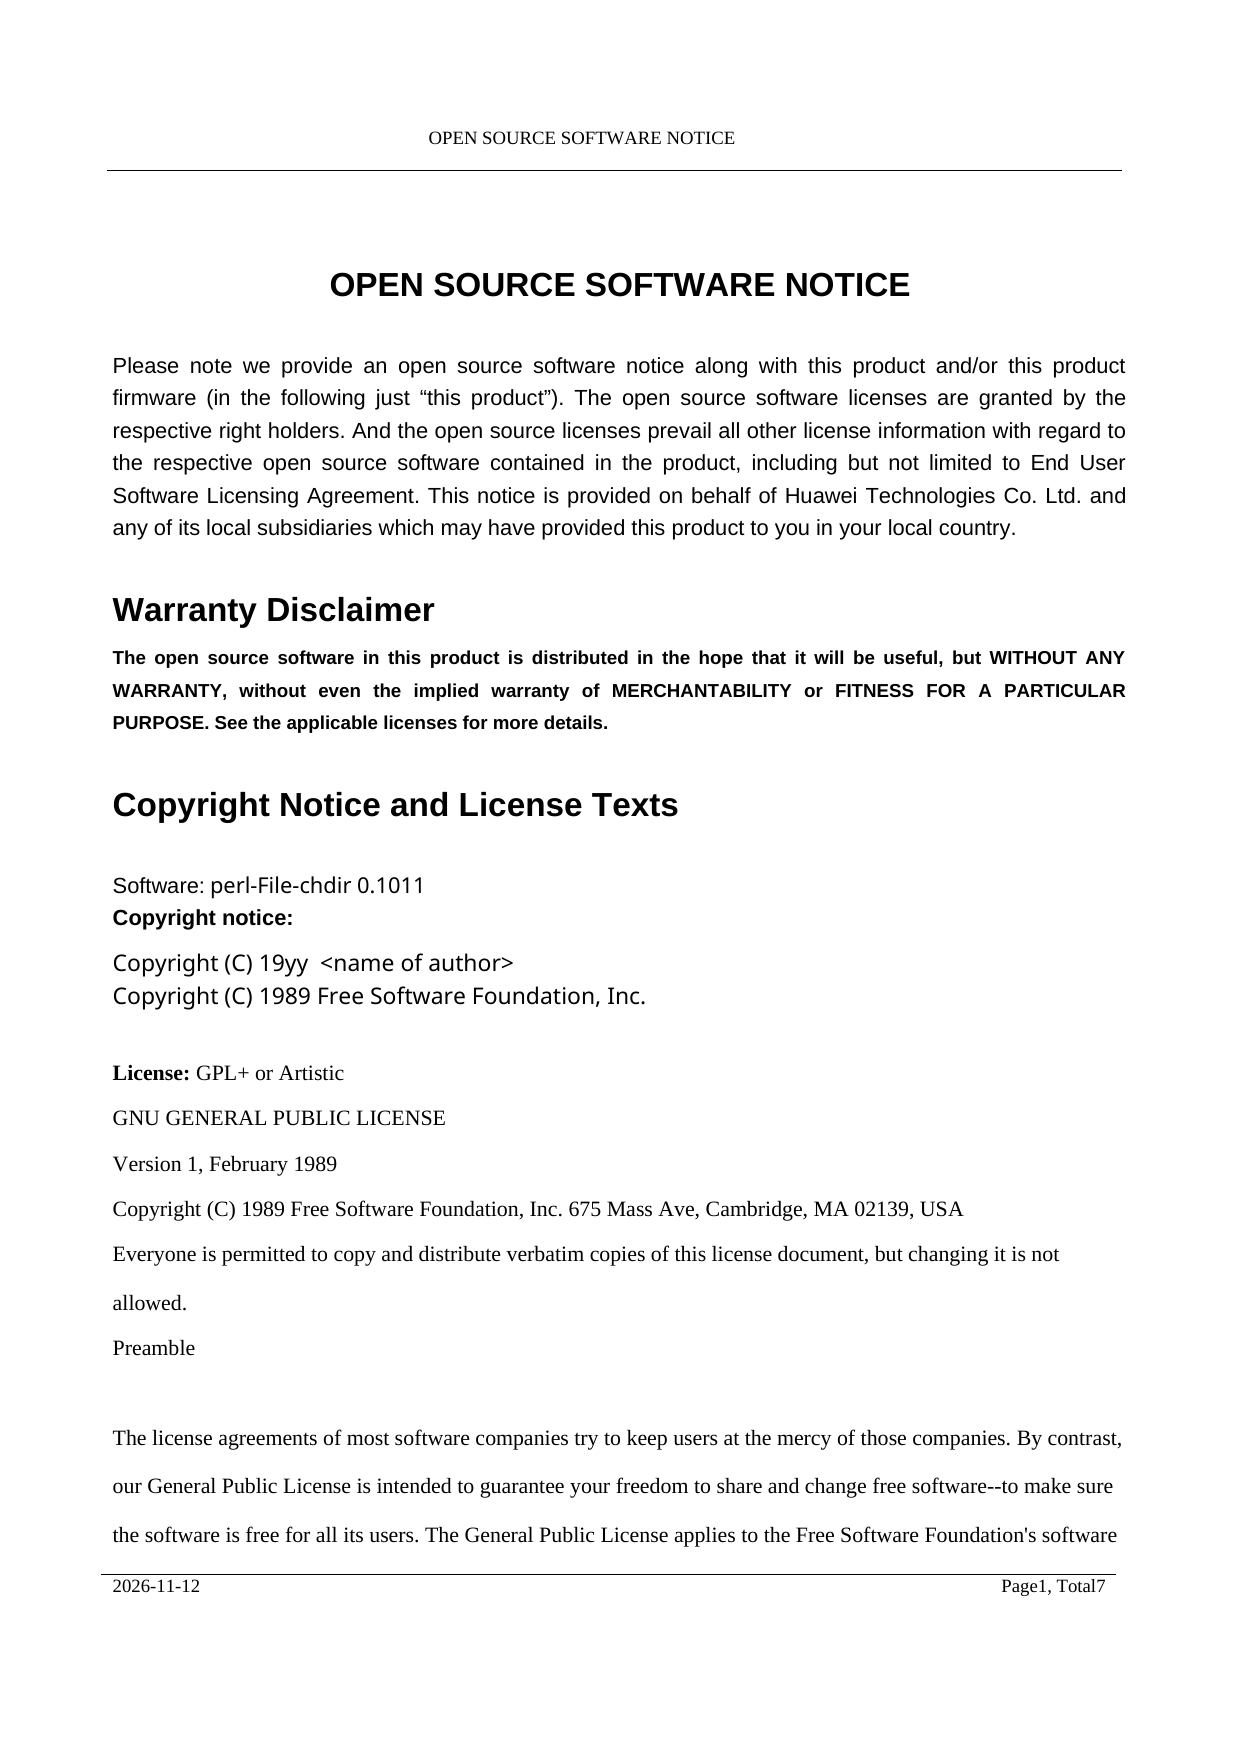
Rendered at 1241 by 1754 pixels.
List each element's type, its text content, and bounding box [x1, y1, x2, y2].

text GNU GENERAL PUBLIC LICENSE [112, 1102, 1128, 1134]
text License: GPL+ or Artistic [112, 1057, 1128, 1089]
text Copyright (C) 1989 Free Software Foundation, Inc. [112, 979, 1128, 1012]
text Warranty Disclaimer [112, 576, 1128, 641]
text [112, 1421, 1128, 1551]
text Everyone is permitted to copy and distribute verbatim copies of this license document, but changing it is not allowed. [112, 1237, 1128, 1318]
text Copyright notice: [112, 901, 1128, 934]
text Copyright (C) 19yy <name of author> [112, 947, 1128, 979]
text Copyright Notice and License Texts [112, 771, 1128, 836]
text Version 1, February 1989 [112, 1147, 1128, 1179]
text Copyright (C) 1989 Free Software Foundation, Inc. 675 Mass Ave, Cambridge, MA 02139, USA [112, 1192, 1128, 1224]
text The open source software in this product is distributed in the hope that it will be useful, but WITHOUT ANY WARRANTY, without even the implied warranty of MERCHANTABILITY or FITNESS FOR A PARTICULAR PURPOSE. See the applicable licenses for more details. [112, 641, 1128, 739]
text Software: perl-File-chdir 0.1011 [112, 869, 1128, 901]
text Please note we provide an open source software notice along with this product and/or this product firmware (in the following just “this product”). The open source software licenses are granted by the respective right holders. And the open source licenses prevail all other license information with regard to the respective open source software contained in the product, including but not limited to End User Software Licensing Agreement. This notice is provided on behalf of Huawei Technologies Co. Ltd. and any of its local subsidiaries which may have provided this product to you in your local country. [112, 349, 1128, 544]
text OPEN SOURCE SOFTWARE NOTICE [112, 251, 1128, 316]
text Preamble [112, 1331, 1128, 1363]
